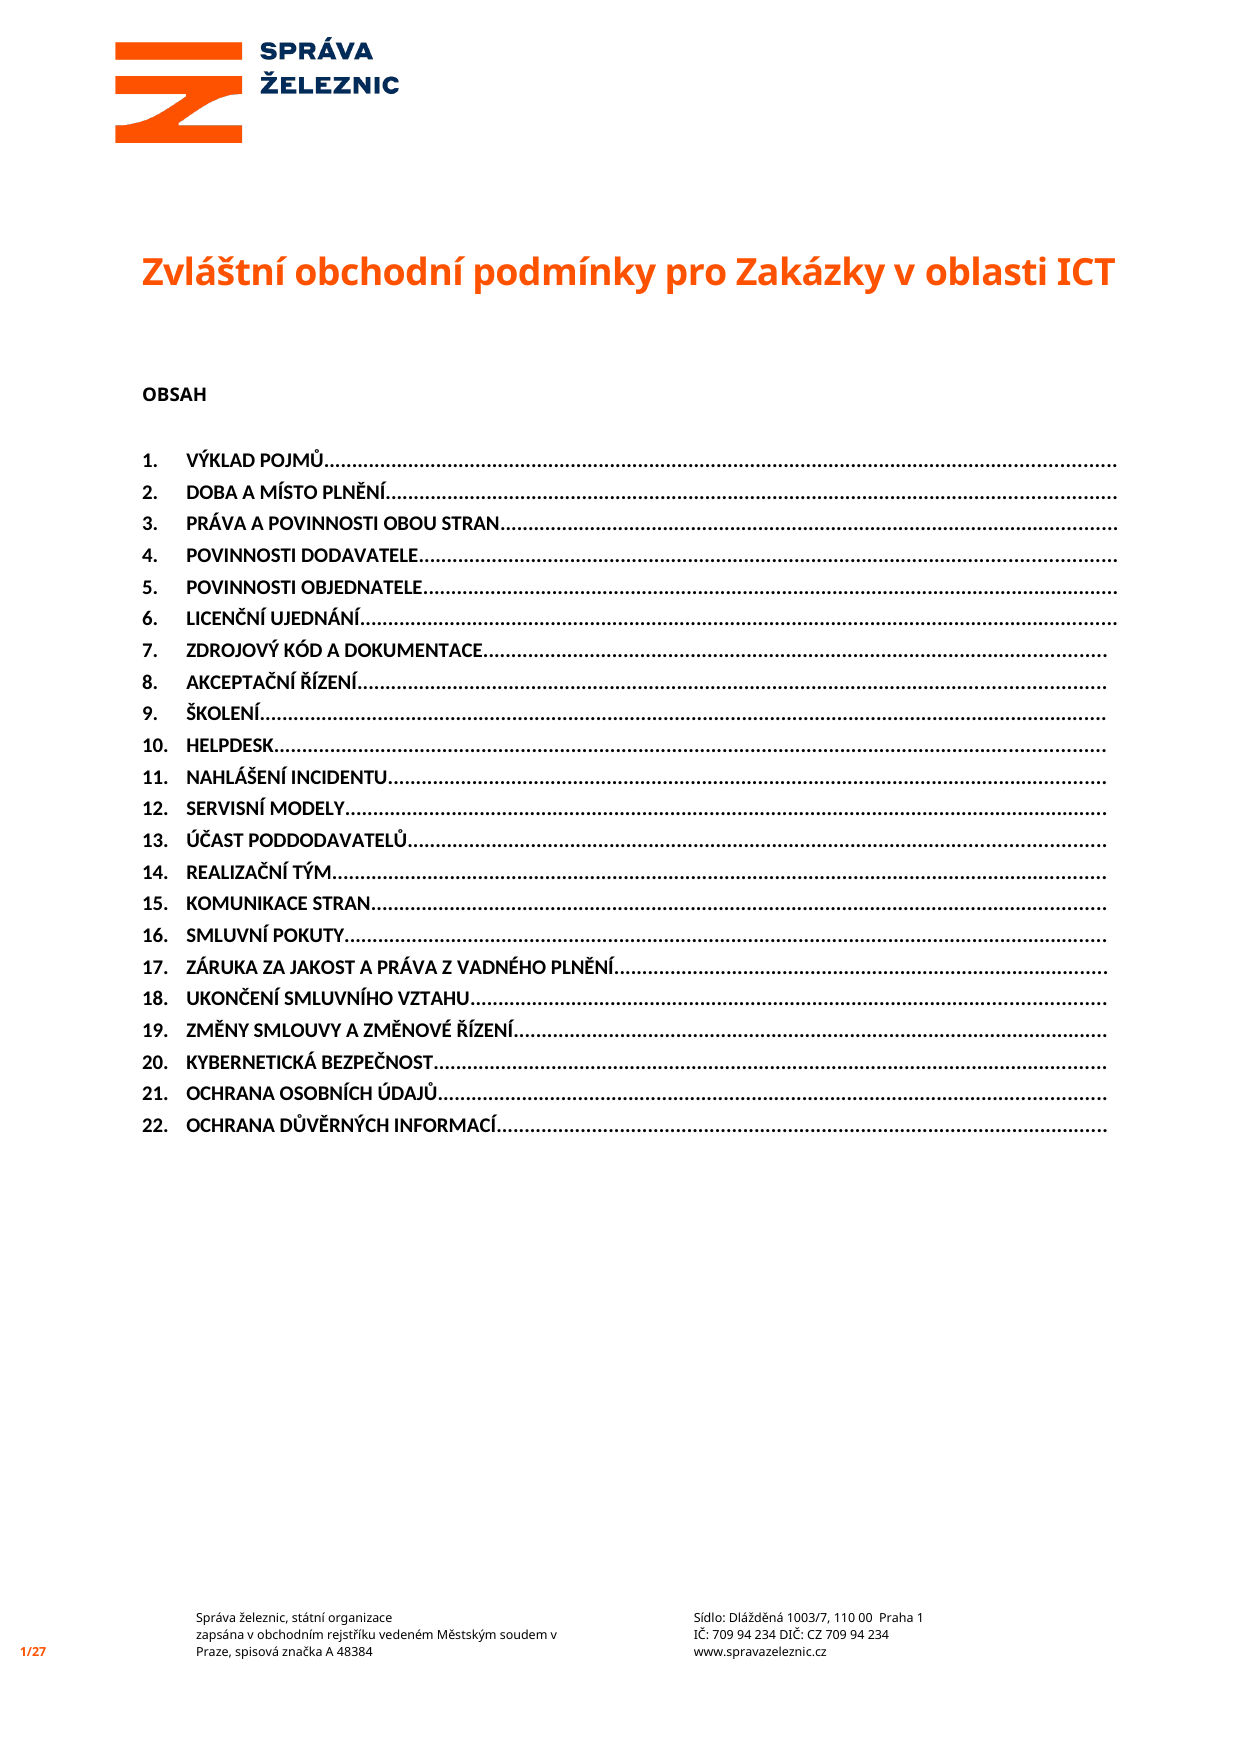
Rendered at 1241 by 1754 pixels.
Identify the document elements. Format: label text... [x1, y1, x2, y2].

text 15. Komunikace stran 17 [142, 891, 980, 916]
text Zvláštní obchodní podmínky pro Zakázky v oblasti ICT [142, 245, 1134, 296]
text 10. HELPdesk 14 [142, 732, 980, 758]
text 19. Změny smlouvy a změnové řízení 21 [142, 1017, 980, 1043]
text 14. Realizační tým 16 [142, 859, 980, 884]
picture [115, 37, 399, 143]
text 6. Licenční ujednání 8 [142, 606, 980, 631]
text 18. Ukončení smluvního vztahu 18 [142, 986, 980, 1011]
text 21. Ochrana osobních údajů 25 [142, 1081, 980, 1106]
text 5. Povinnosti objednatele 8 [142, 574, 980, 599]
text 2. Doba a místo plnění 7 [142, 479, 980, 504]
text 22. ochrana důvěrných informací 26 [142, 1112, 980, 1138]
text 3. Práva a povinnosti obou stran 7 [142, 511, 980, 536]
text 7. Zdrojový kód a dokumentace 11 [142, 637, 980, 663]
text 8. Akceptační řízení 12 [142, 669, 980, 694]
text 1. Výklad pojmů 2 [142, 447, 980, 473]
text 17. Záruka za jakost a práva z vadného plnění 18 [142, 954, 980, 979]
text 4. Povinnosti Dodavatele 7 [142, 542, 980, 568]
text Obsah [142, 382, 1134, 407]
text 13. Účast poddodavatelů 16 [142, 827, 980, 853]
text 16. Smluvní pokuty 17 [142, 922, 980, 948]
text 11. nahlášení incidentu 15 [142, 764, 980, 789]
text 9. Školení 13 [142, 701, 980, 726]
text 20. Kybernetická bezpečnost 21 [142, 1049, 980, 1074]
text 12. SERVISNí modely 15 [142, 796, 980, 821]
